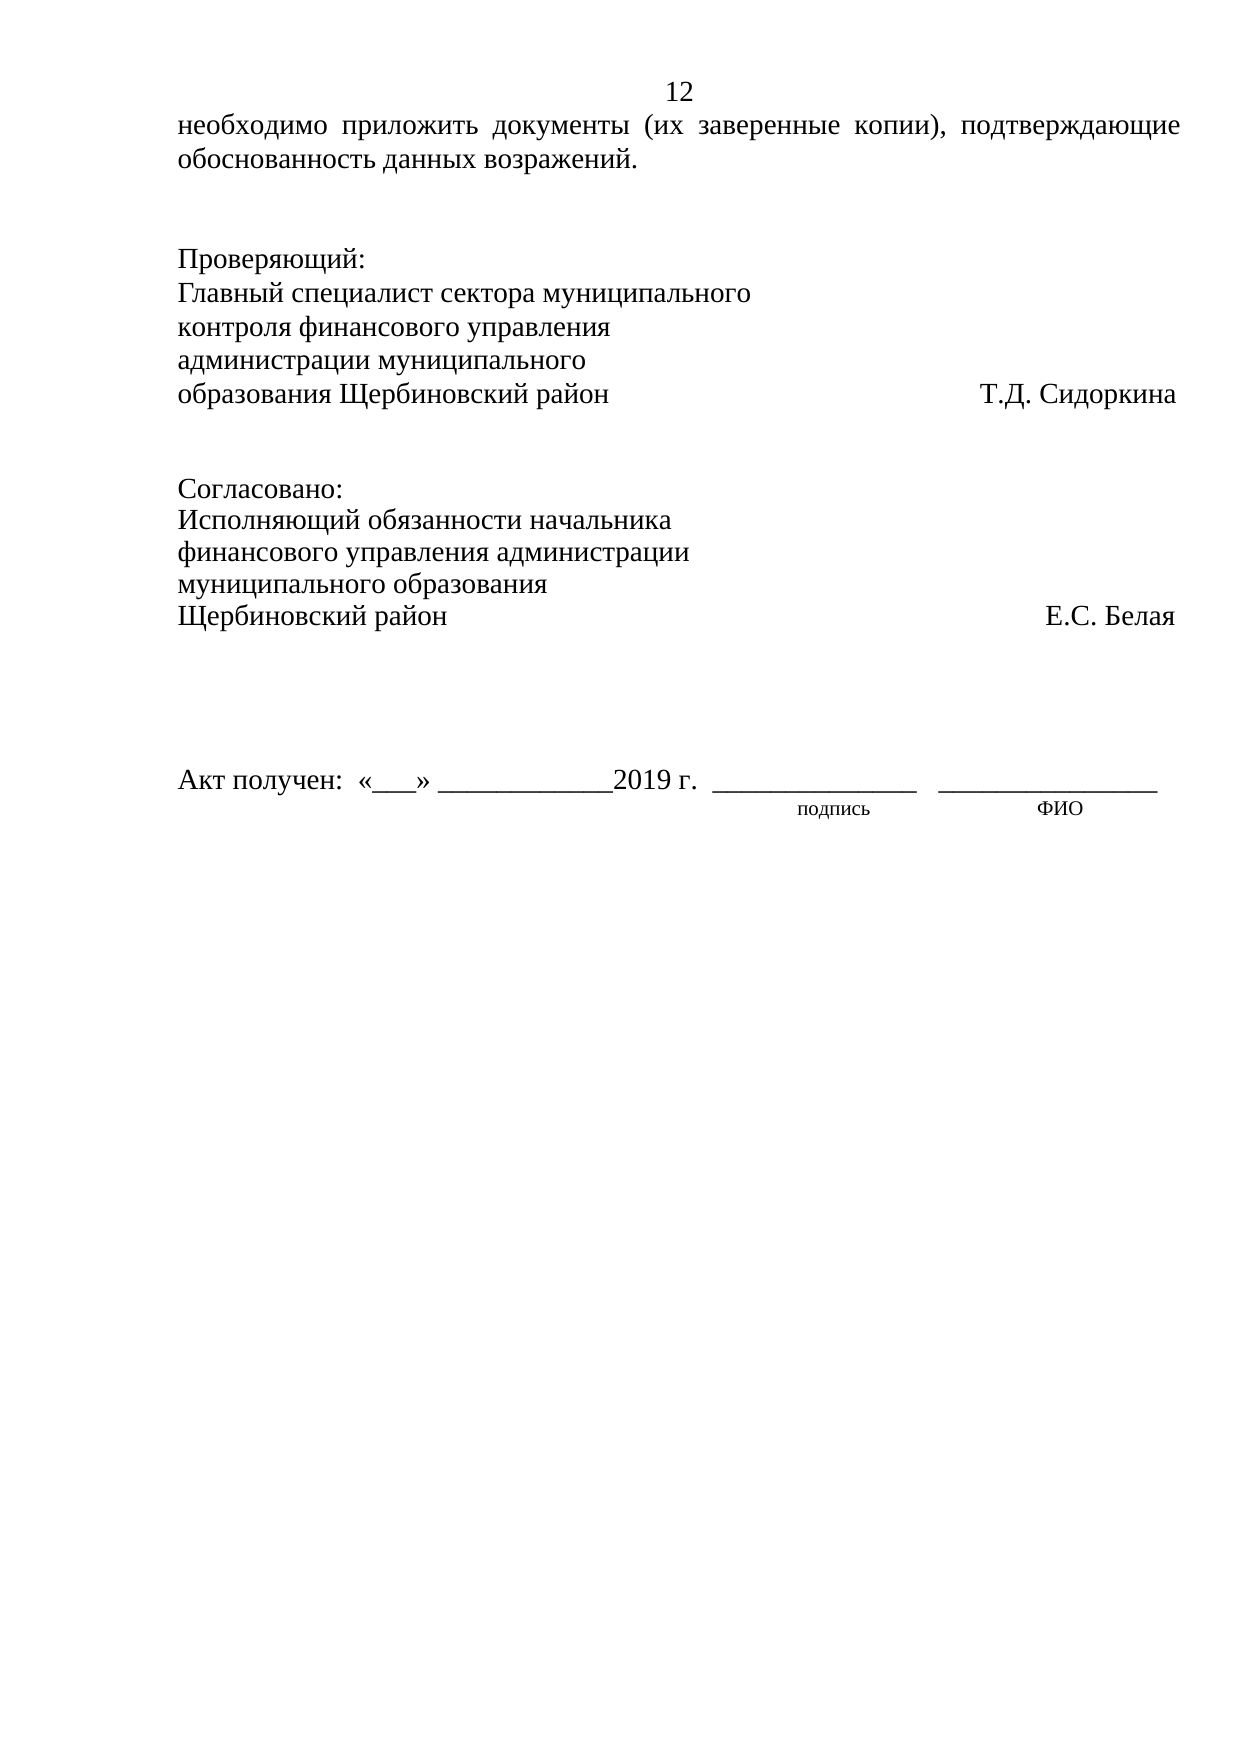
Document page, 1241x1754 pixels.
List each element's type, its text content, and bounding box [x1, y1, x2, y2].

text муниципального образования [177, 568, 1181, 600]
text Исполняющий обязанности начальника [177, 504, 1181, 536]
text контроля финансового управления [177, 309, 1181, 342]
text Проверяющий: [177, 242, 1181, 275]
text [177, 107, 1181, 174]
text Согласовано: [177, 471, 1181, 504]
text Главный специалист сектора муниципального [177, 275, 1181, 309]
text подпись ФИО [177, 796, 1181, 820]
text образования Щербиновский район Т.Д. Сидоркина [177, 376, 1181, 409]
text финансового управления администрации [177, 536, 1181, 568]
text администрации муниципального [177, 342, 1181, 376]
text Щербиновский район Е.С. Белая [177, 600, 1181, 631]
text Акт получен: «___» ____________2019 г. ______________ _______________ [177, 762, 1181, 796]
